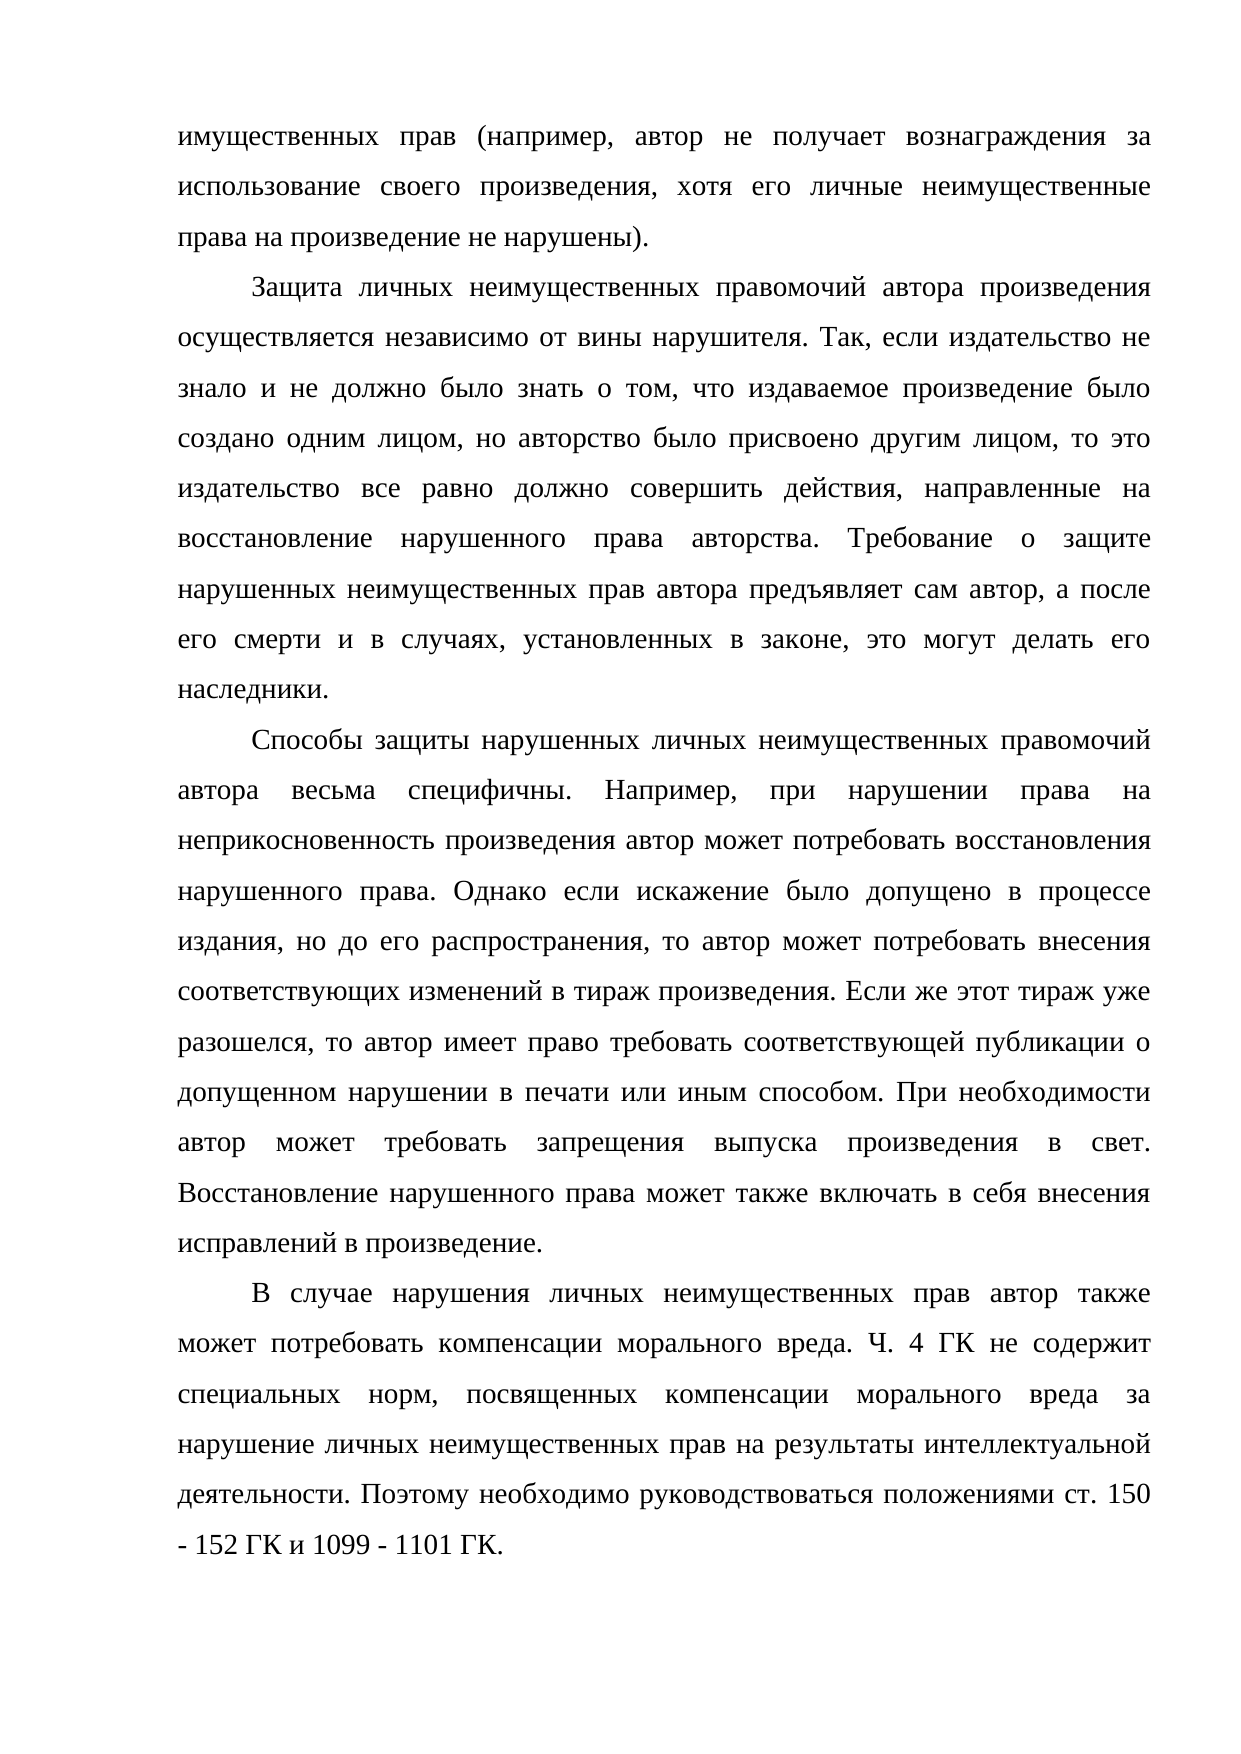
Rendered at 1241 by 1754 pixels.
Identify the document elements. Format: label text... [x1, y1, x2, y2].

text В случае нарушения личных неимущественных прав автор также может потребовать компенсации морального вреда. Ч. 4 ГК не содержит специальных норм, посвященных компенсации морального вреда за нарушение личных неимущественных прав на результаты интеллектуальной деятельности. Поэтому необходимо руководствоваться положениями ст. 150 - 152 ГК и 1099 - 1101 ГК. [177, 1275, 1152, 1560]
text Способы защиты нарушенных личных неимущественных правомочий автора весьма специфичны. Например, при нарушении права на неприкосновенность произведения автор может потребовать восстановления нарушенного права. Однако если искажение было допущено в процессе издания, но до его распространения, то автор может потребовать внесения соответствующих изменений в тираж произведения. Если же этот тираж уже разошелся, то автор имеет право требовать соответствующей публикации о допущенном нарушении в печати или иным способом. При необходимости автор может требовать запрещения выпуска произведения в свет. Восстановление нарушенного права может также включать в себя внесения исправлений в произведение. [177, 722, 1152, 1258]
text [177, 118, 1152, 252]
text Защита личных неимущественных правомочий автора произведения осуществляется независимо от вины нарушителя. Так, если издательство не знало и не должно было знать о том, что издаваемое произведение было создано одним лицом, но авторство было присвоено другим лицом, то это издательство все равно должно совершить действия, направленные на восстановление нарушенного права авторства. Требование о защите нарушенных неимущественных прав автора предъявляет сам автор, а после его смерти и в случаях, установленных в законе, это могут делать его наследники. [177, 269, 1152, 705]
